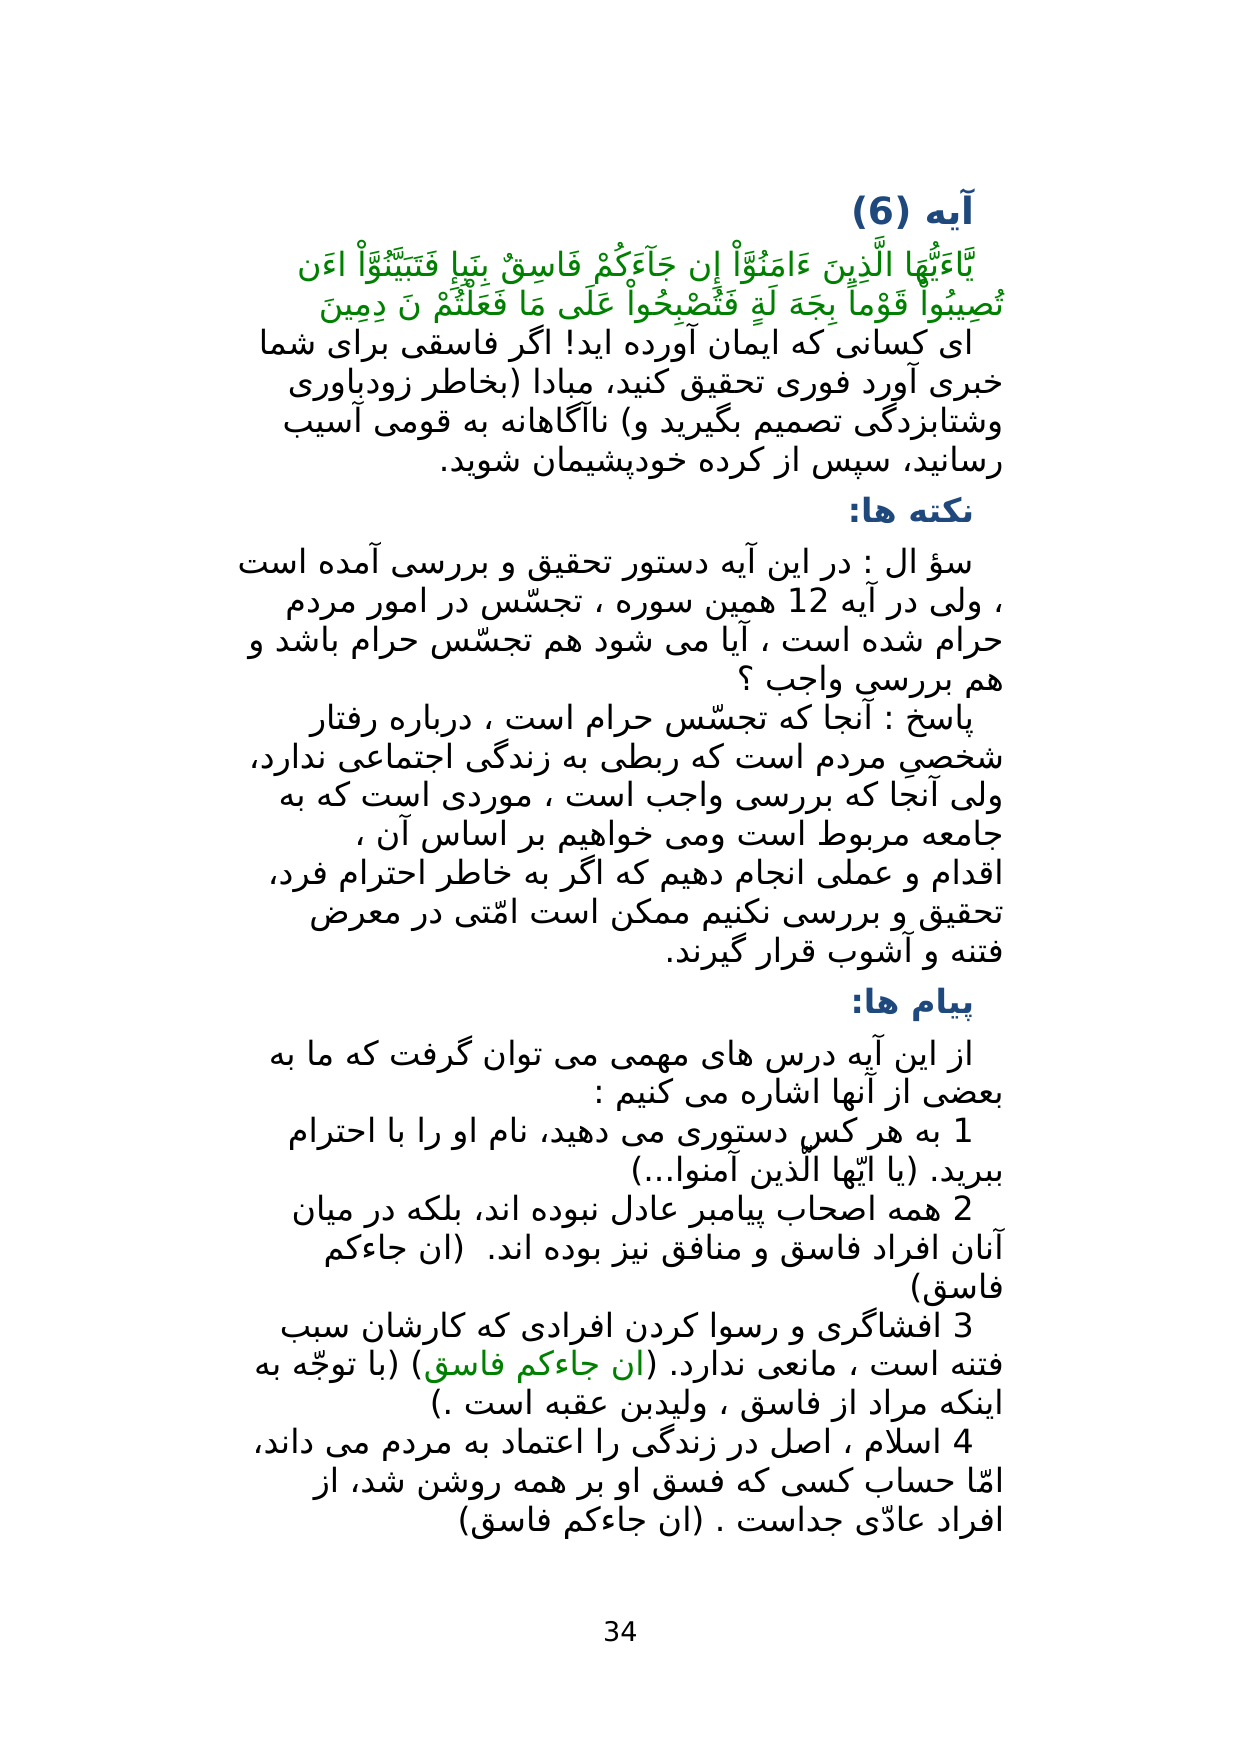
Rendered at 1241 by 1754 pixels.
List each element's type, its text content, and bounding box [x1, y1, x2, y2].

text 1 به هر كس دستورى مى دهيد، نام او را با احترام ببريد. (يا ايّها الّذين آمنوا...) [236, 1112, 1004, 1189]
subtitle نكته ها: [236, 491, 1004, 530]
subtitle آيه (6) [236, 190, 1004, 233]
text اقدام و عملى انجام دهيم كه اگر به خاطر احترام فرد، تحقيق و بررسى نكنيم ممكن است امّتى در معرض ‍ فتنه و آشوب قرار گيرند. [236, 854, 1004, 970]
text يََّاءَيُّهَا الَّذِينَ ءَامَنُوَّاْ إِن جَآءَكُمْ فَاسِقٌ بِنَبِإِ فَتَبَيَّنُوَّاْ اءَن تُصِيبُواْ قَوْماً بِجَهَ لَةٍ فَتُصْبِحُواْ عَلَى مَا فَعَلْتُمْ نَ دِمِينَ [236, 246, 1004, 323]
text 3 افشاگرى و رسوا كردن افرادى كه كارشان سبب فتنه است ، مانعى ندارد. (ان جاءكم فاسق) (با توجّه به اينكه مراد از فاسق ، وليدبن عقبه است .) [236, 1306, 1004, 1423]
text اى كسانى كه ايمان آورده ايد! اگر فاسقى براى شما خبرى آورد فورى تحقيق كنيد، مبادا (بخاطر زودباورى وشتابزدگى تصميم بگيريد و) ناآگاهانه به قومى آسيب رسانيد، سپس از كرده خودپشيمان شويد. [236, 323, 1004, 479]
text 2 همه اصحاب پيامبر عادل نبوده اند، بلكه در ميان آنان افراد فاسق و منافق نيز بوده اند. (ان جاءكم فاسق) [236, 1189, 1004, 1306]
text از اين آيه درس هاى مهمى مى توان گرفت كه ما به بعضى از آنها اشاره مى كنيم : [236, 1034, 1004, 1112]
text پاسخ : آنجا كه تجسّس حرام است ، درباره رفتار شخصىِ مردم است كه ربطى به زندگى اجتماعى ندارد، ولى آنجا كه بررسى واجب است ، موردى است كه به جامعه مربوط است ومى خواهيم بر اساس آن ، [236, 698, 1004, 854]
text 4 اسلام ، اصل در زندگى را اعتماد به مردم مى داند، امّا حساب كسى كه فسق او بر همه روشن شد، از افراد عادّى جداست . (ان جاءكم فاسق) [236, 1423, 1004, 1539]
subtitle پيام ها: [236, 983, 1004, 1022]
text سؤ ال : در اين آيه دستور تحقيق و بررسى آمده است ، ولى در آيه 12 همين سوره ، تجسّس در امور مردم حرام شده است ، آيا مى شود هم تجسّس حرام باشد و هم بررسى واجب ؟ [236, 543, 1004, 698]
